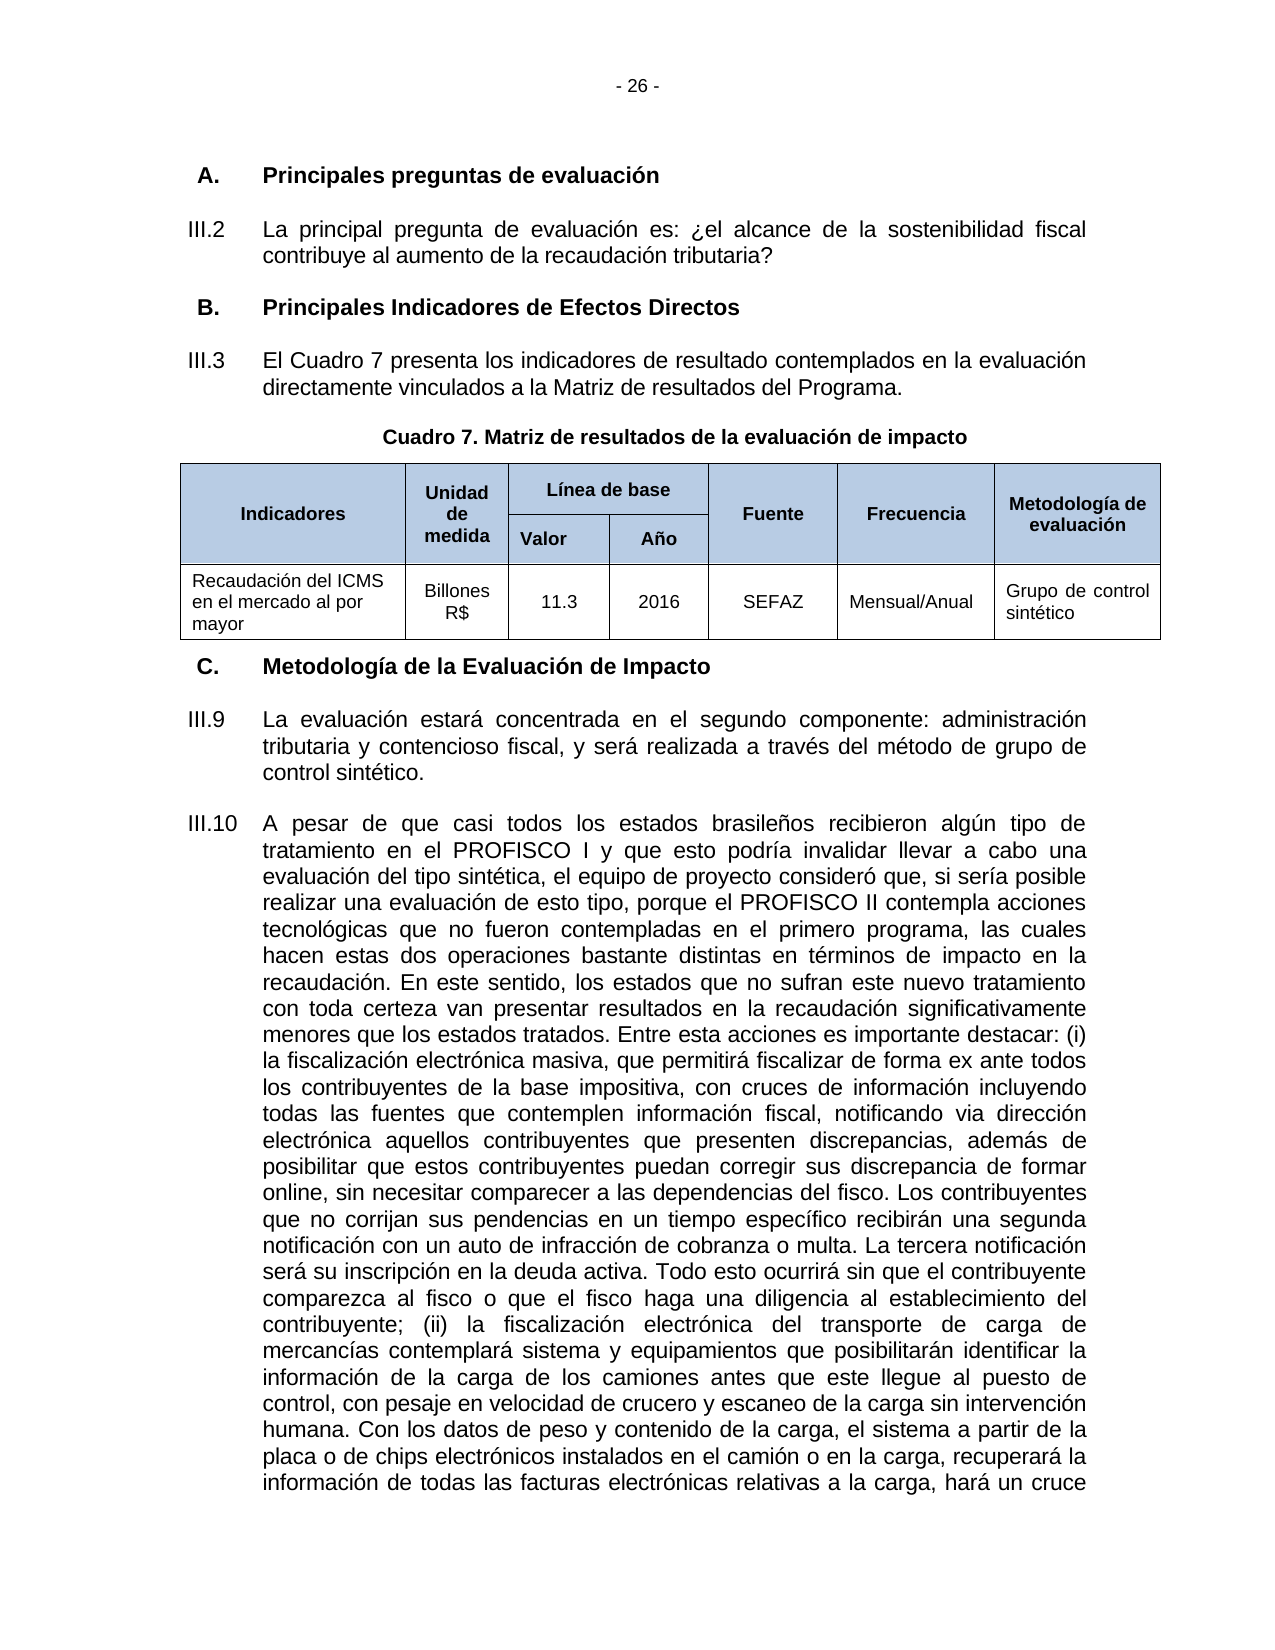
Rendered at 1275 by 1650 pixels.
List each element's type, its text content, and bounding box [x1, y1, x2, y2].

text La principal pregunta de evaluación es: ¿el alcance de la sostenibilidad fiscal contribuye al aumento de la recaudación tributaria? [187, 216, 1087, 269]
table_cell Año [610, 515, 708, 563]
table_cell Grupo de control sintético [995, 565, 1160, 639]
table_header Unidad de medida [406, 464, 508, 563]
table_header Frecuencia [838, 464, 994, 563]
table_header Metodología de evaluación [995, 464, 1160, 563]
table_cell Recaudación del ICMS en el mercado al por mayor [181, 565, 405, 639]
list Principales preguntas de evaluación [197, 162, 1087, 189]
table_cell Valor [509, 515, 609, 563]
table_cell 11.3 [509, 565, 609, 639]
table_cell 2016 [610, 565, 708, 639]
table_header Línea de base [509, 464, 708, 514]
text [187, 810, 1087, 1496]
list Principales Indicadores de Efectos Directos [197, 294, 1087, 320]
table_header Fuente [709, 464, 837, 563]
list Metodología de la Evaluación de Impacto [196, 653, 1087, 679]
table_cell SEFAZ [709, 565, 837, 639]
list Cuadro 7. Matriz de resultados de la evaluación de impacto [262, 425, 1087, 449]
table_cell Mensual/Anual [838, 565, 994, 639]
text La evaluación estará concentrada en el segundo componente: administración tributaria y contencioso fiscal, y será realizada a través del método de grupo de control sintético. [187, 706, 1087, 785]
table_header Indicadores [181, 464, 405, 563]
table_cell Billones R$ [406, 565, 508, 639]
text El Cuadro 7 presenta los indicadores de resultado contemplados en la evaluación directamente vinculados a la Matriz de resultados del Programa. [187, 347, 1087, 400]
